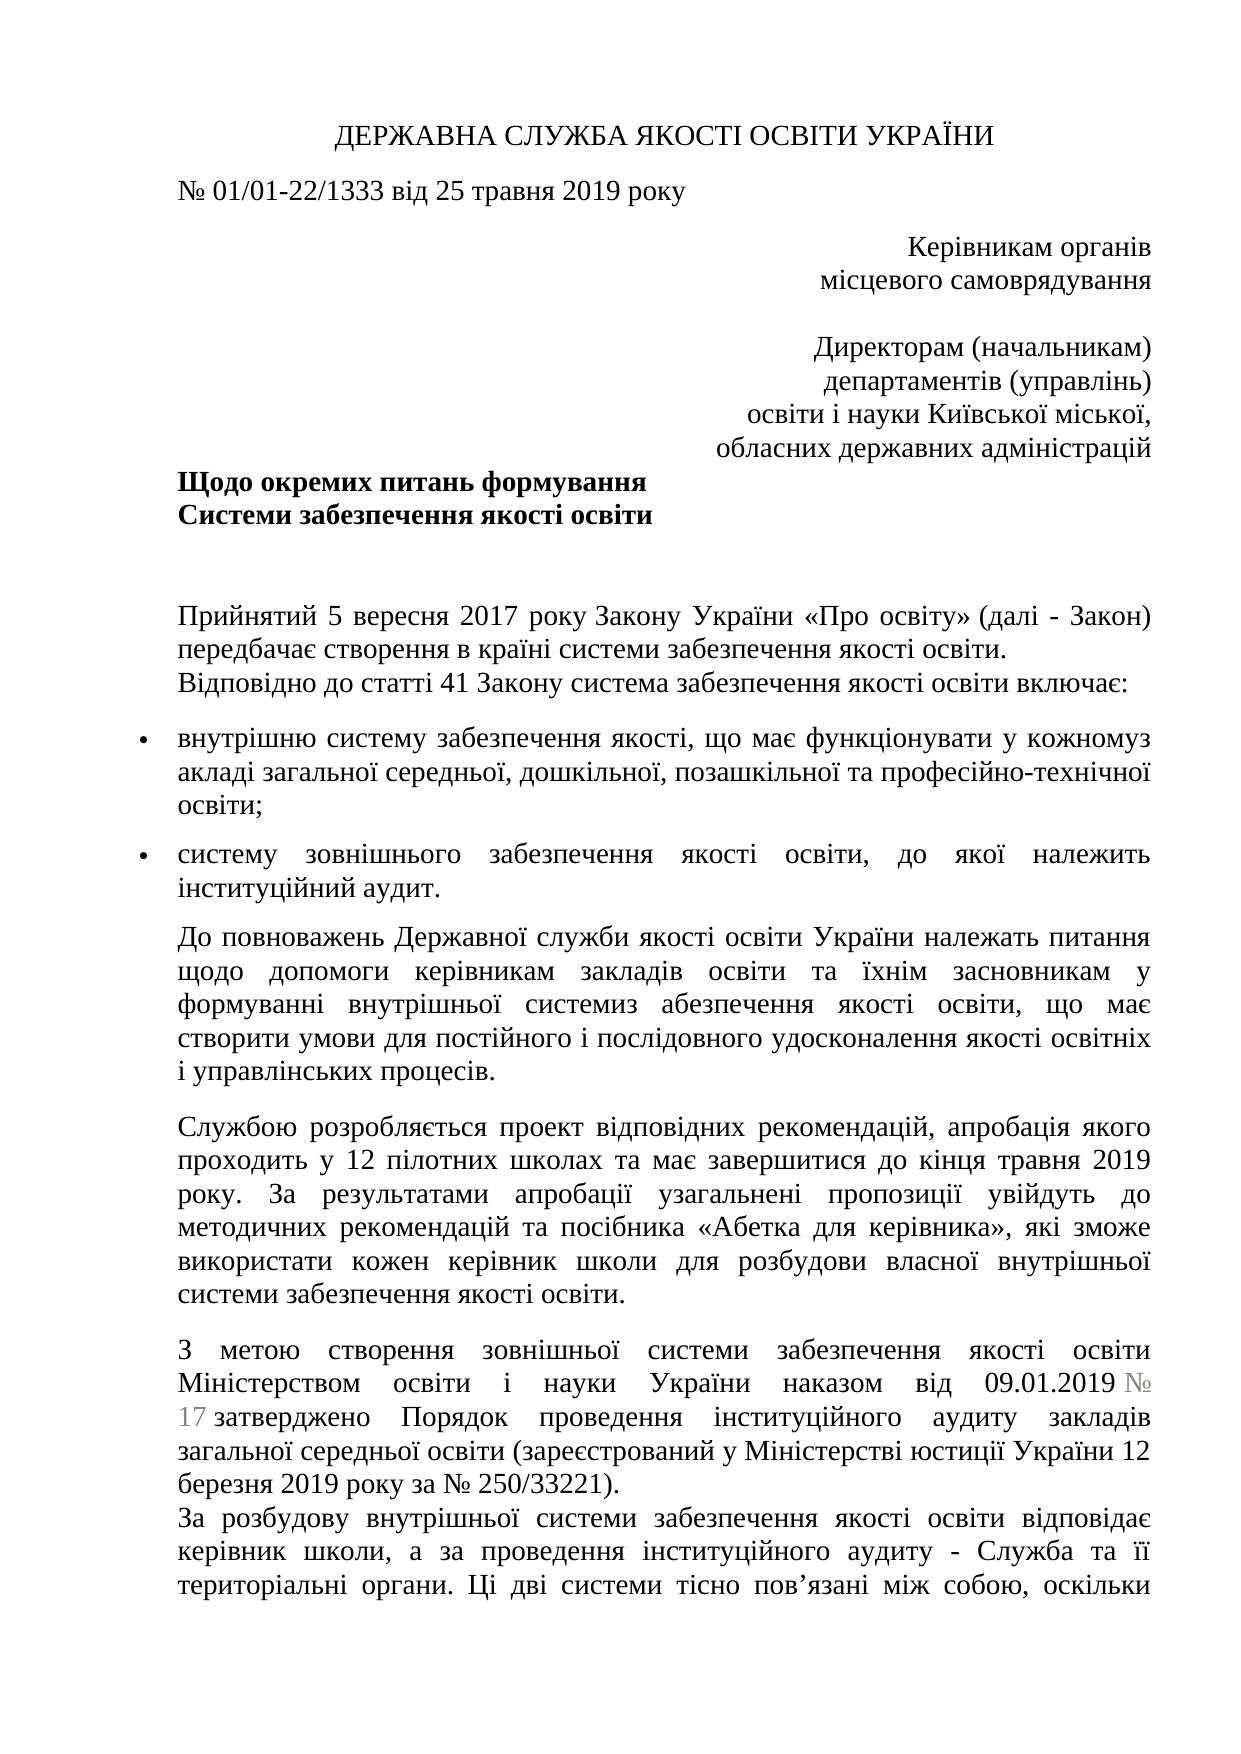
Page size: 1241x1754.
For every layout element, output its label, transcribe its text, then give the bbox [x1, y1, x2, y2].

text Системи забезпечення якості освіти [177, 497, 1152, 531]
text Щодо окремих питань формування [177, 464, 1152, 497]
text ДЕРЖАВНА СЛУЖБА ЯКОСТІ ОСВІТИ УКРАЇНИ [177, 118, 1152, 152]
text З метою створення зовнішньої системи забезпечення якості освіти Міністерством освіти і науки України наказом від 09.01.2019 № 17 затверджено Порядок проведення інституційного аудиту закладів загальної середньої освіти (зареєстрований у Міністерстві юстиції України 12 березня 2019 року за № 250/33221). [177, 1332, 1152, 1500]
list систему зовнішнього забезпечення якості освіти, до якої належить інституційний аудит. [140, 837, 1152, 904]
text Керівникам органів місцевого самоврядування [177, 229, 1152, 296]
text № 01/01-22/1333 від 25 травня 2019 року [177, 173, 1152, 207]
text Прийнятий 5 вересня 2017 року Закону України «Про освіту» (далі - Закон) передбачає створення в країні системи забезпечення якості освіти. [177, 598, 1152, 665]
text Директорам (начальникам) департаментів (управлінь) освіти і науки Київської міської, обласних державних адміністрацій [177, 329, 1152, 464]
text Відповідно до статті 41 Закону система забезпечення якості освіти включає: [177, 665, 1152, 698]
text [177, 1500, 1152, 1600]
text Службою розробляється проект відповідних рекомендацій, апробація якого проходить у 12 пілотних школах та має завершитися до кінця травня 2019 року. За результатами апробації узагальнені пропозиції увійдуть до методичних рекомендацій та посібника «Абетка для керівника», які зможе використати кожен керівник школи для розбудови власної внутрішньої системи забезпечення якості освіти. [177, 1109, 1152, 1310]
list внутрішню систему забезпечення якості, що має функціонувати у кожномуз акладі загальної середньої, дошкільної, позашкільної та професійно-технічної освіти; [140, 720, 1152, 821]
text До повноважень Державної служби якості освіти України належать питання щодо допомоги керівникам закладів освіти та їхнім засновникам у формуванні внутрішньої системиз абезпечення якості освіти, що має створити умови для постійного і послідовного удосконалення якості освітніх і управлінських процесів. [177, 919, 1152, 1087]
